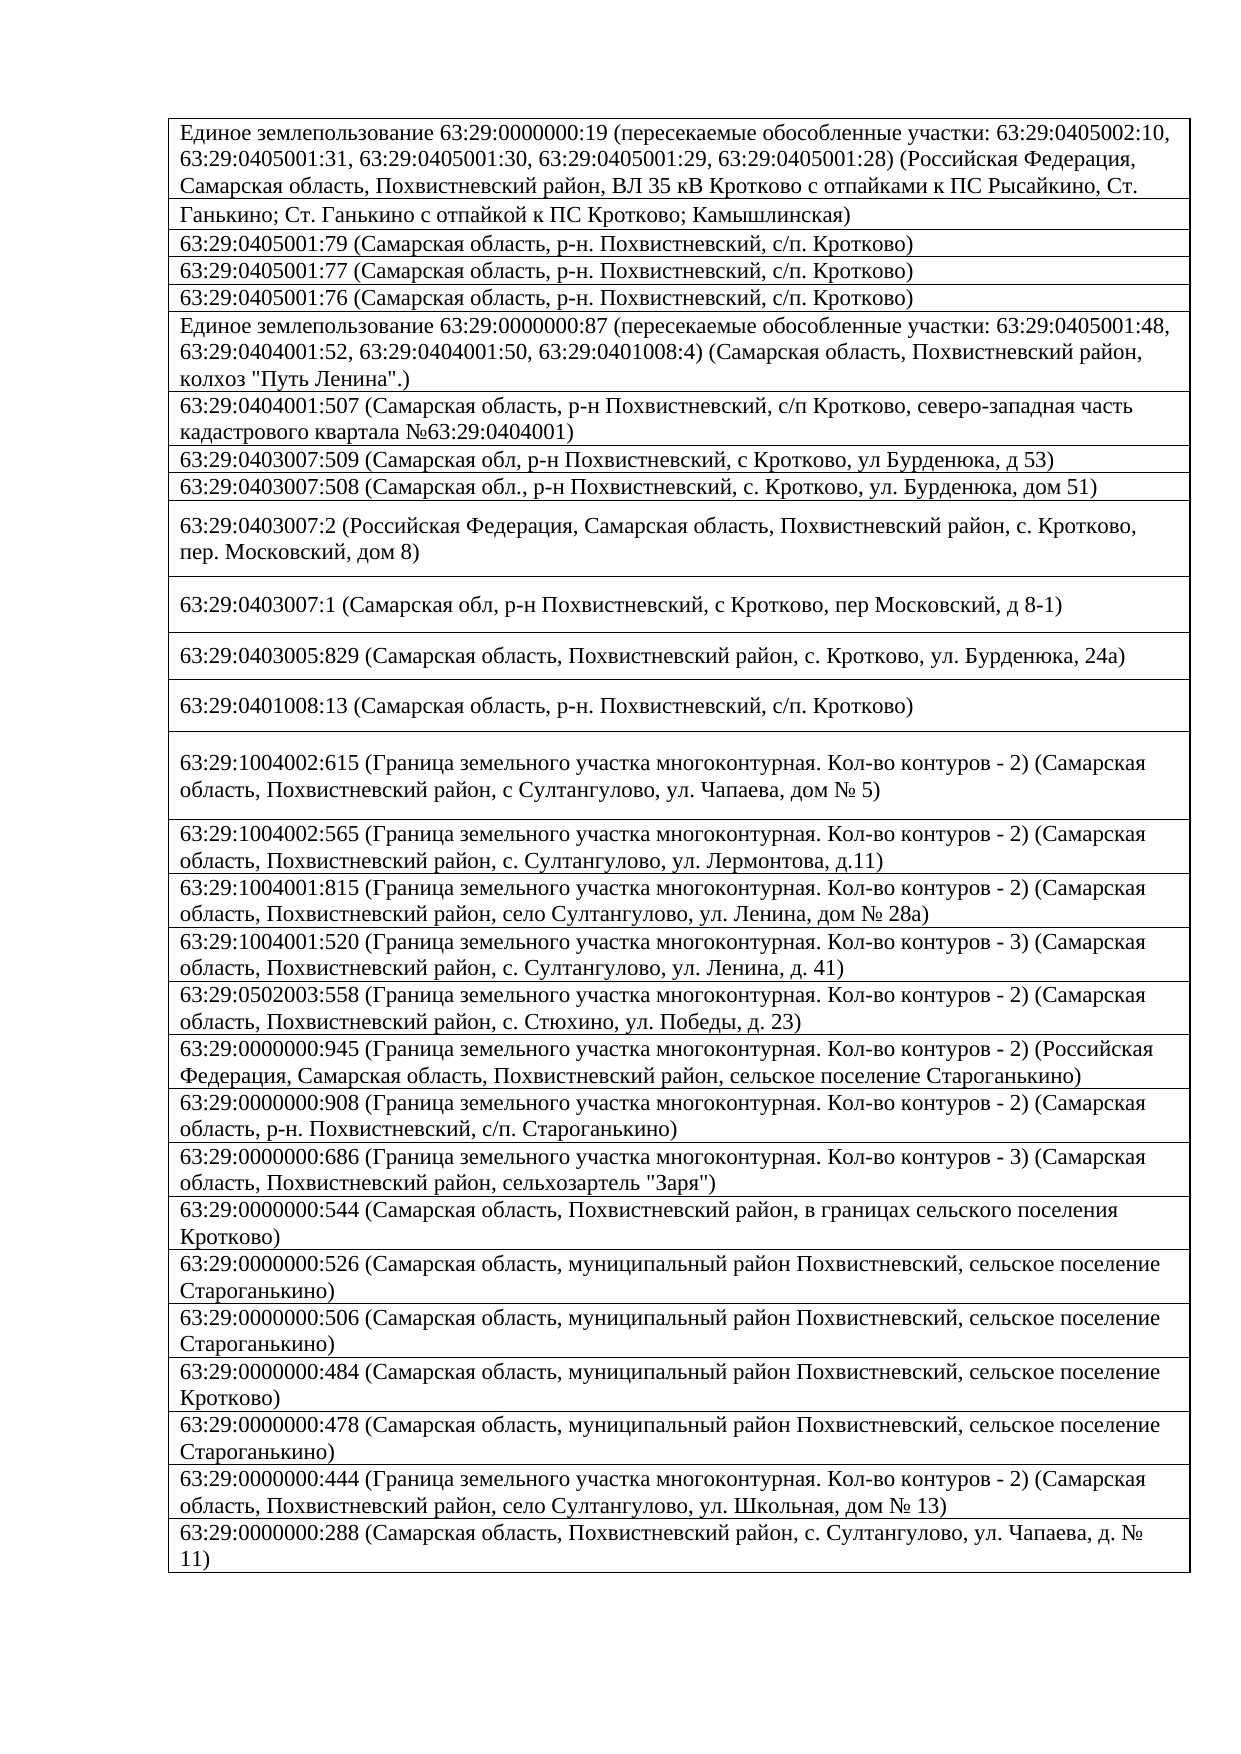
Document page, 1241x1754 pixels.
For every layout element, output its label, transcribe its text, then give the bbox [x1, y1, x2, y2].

table_cell 63:29:0000000:478 (Самарская область, муниципальный район Похвистневский, сельское поселение Староганькино) [169, 1412, 1189, 1464]
table_cell 63:29:0502003:558 (Граница земельного участка многоконтурная. Кол-во контуров - 2) (Самарская область, Похвистневский район, с. Стюхино, ул. Победы, д. 23) [169, 982, 1189, 1034]
table_cell 63:29:0000000:288 (Самарская область, Похвистневский район, с. Султангулово, ул. Чапаева, д. № 11) [169, 1519, 1189, 1572]
table_cell 63:29:1004002:615 (Граница земельного участка многоконтурная. Кол-во контуров - 2) (Самарская область, Похвистневский район, с Султангулово, ул. Чапаева, дом № 5) [169, 732, 1189, 819]
table_cell 63:29:0403007:508 (Самарская обл., р-н Похвистневский, с. Кротково, ул. Бурденюка, дом 51) [169, 473, 1189, 499]
table_cell 63:29:0403005:829 (Самарская область, Похвистневский район, с. Кротково, ул. Бурденюка, 24а) [169, 633, 1189, 679]
table_cell 63:29:0000000:506 (Самарская область, муниципальный район Похвистневский, сельское поселение Староганькино) [169, 1304, 1189, 1357]
table_cell 63:29:0405001:76 (Самарская область, р-н. Похвистневский, с/п. Кротково) [169, 285, 1189, 311]
table_cell 63:29:0405001:77 (Самарская область, р-н. Похвистневский, с/п. Кротково) [169, 257, 1189, 283]
table_cell 63:29:0000000:686 (Граница земельного участка многоконтурная. Кол-во контуров - 3) (Самарская область, Похвистневский район, сельхозартель "Заря") [169, 1143, 1189, 1196]
table_cell 63:29:0405001:79 (Самарская область, р-н. Похвистневский, с/п. Кротково) [169, 230, 1189, 256]
table_cell 63:29:1004001:520 (Граница земельного участка многоконтурная. Кол-во контуров - 3) (Самарская область, Похвистневский район, с. Султангулово, ул. Ленина, д. 41) [169, 928, 1189, 981]
table_cell 63:29:0401008:13 (Самарская область, р-н. Похвистневский, с/п. Кротково) [169, 680, 1189, 731]
table_cell Единое землепользование 63:29:0000000:87 (пересекаемые обособленные участки: 63:29:0405001:48, 63:29:0404001:52, 63:29:0404001:50, 63:29:0401008:4) (Самарская область, Похвистневский район, колхоз "Путь Ленина".) [169, 312, 1189, 391]
table_cell 63:29:0000000:945 (Граница земельного участка многоконтурная. Кол-во контуров - 2) (Российская Федерация, Самарская область, Похвистневский район, сельское поселение Староганькино) [169, 1035, 1189, 1088]
table_cell 63:29:0404001:507 (Самарская область, р-н Похвистневский, с/п Кротково, северо-западная часть кадастрового квартала №63:29:0404001) [169, 392, 1189, 445]
table_cell 63:29:0000000:484 (Самарская область, муниципальный район Похвистневский, сельское поселение Кротково) [169, 1358, 1189, 1411]
table_cell 63:29:0000000:526 (Самарская область, муниципальный район Похвистневский, сельское поселение Староганькино) [169, 1250, 1189, 1303]
table_cell 63:29:0403007:1 (Самарская обл, р-н Похвистневский, с Кротково, пер Московский, д 8-1) [169, 577, 1189, 632]
table_cell 63:29:0000000:544 (Самарская область, Похвистневский район, в границах сельского поселения Кротково) [169, 1197, 1189, 1249]
table_cell 63:29:1004001:815 (Граница земельного участка многоконтурная. Кол-во контуров - 2) (Самарская область, Похвистневский район, село Султангулово, ул. Ленина, дом № 28а) [169, 874, 1189, 927]
table_cell Единое землепользование 63:29:0000000:19 (пересекаемые обособленные участки: 63:29:0405002:10, 63:29:0405001:31, 63:29:0405001:30, 63:29:0405001:29, 63:29:0405001:28) (Российская Федерация, Самарская область, Похвистневский район, ВЛ 35 кВ Кротково с отпайками к ПС Рысайкино, Ст. [169, 119, 1189, 198]
table_cell 63:29:1004002:565 (Граница земельного участка многоконтурная. Кол-во контуров - 2) (Самарская область, Похвистневский район, с. Султангулово, ул. Лермонтова, д.11) [169, 820, 1189, 873]
table_cell 63:29:0403007:509 (Самарская обл, р-н Похвистневский, с Кротково, ул Бурденюка, д 53) [169, 446, 1189, 472]
table_cell 63:29:0403007:2 (Российская Федерация, Самарская область, Похвистневский район, с. Кротково, пер. Московский, дом 8) [169, 501, 1189, 576]
table_cell 63:29:0000000:908 (Граница земельного участка многоконтурная. Кол-во контуров - 2) (Самарская область, р-н. Похвистневский, с/п. Староганькино) [169, 1089, 1189, 1142]
table_cell 63:29:0000000:444 (Граница земельного участка многоконтурная. Кол-во контуров - 2) (Самарская область, Похвистневский район, село Султангулово, ул. Школьная, дом № 13) [169, 1465, 1189, 1518]
table_cell Ганькино; Ст. Ганькино с отпайкой к ПС Кротково; Камышлинская) [169, 199, 1189, 229]
